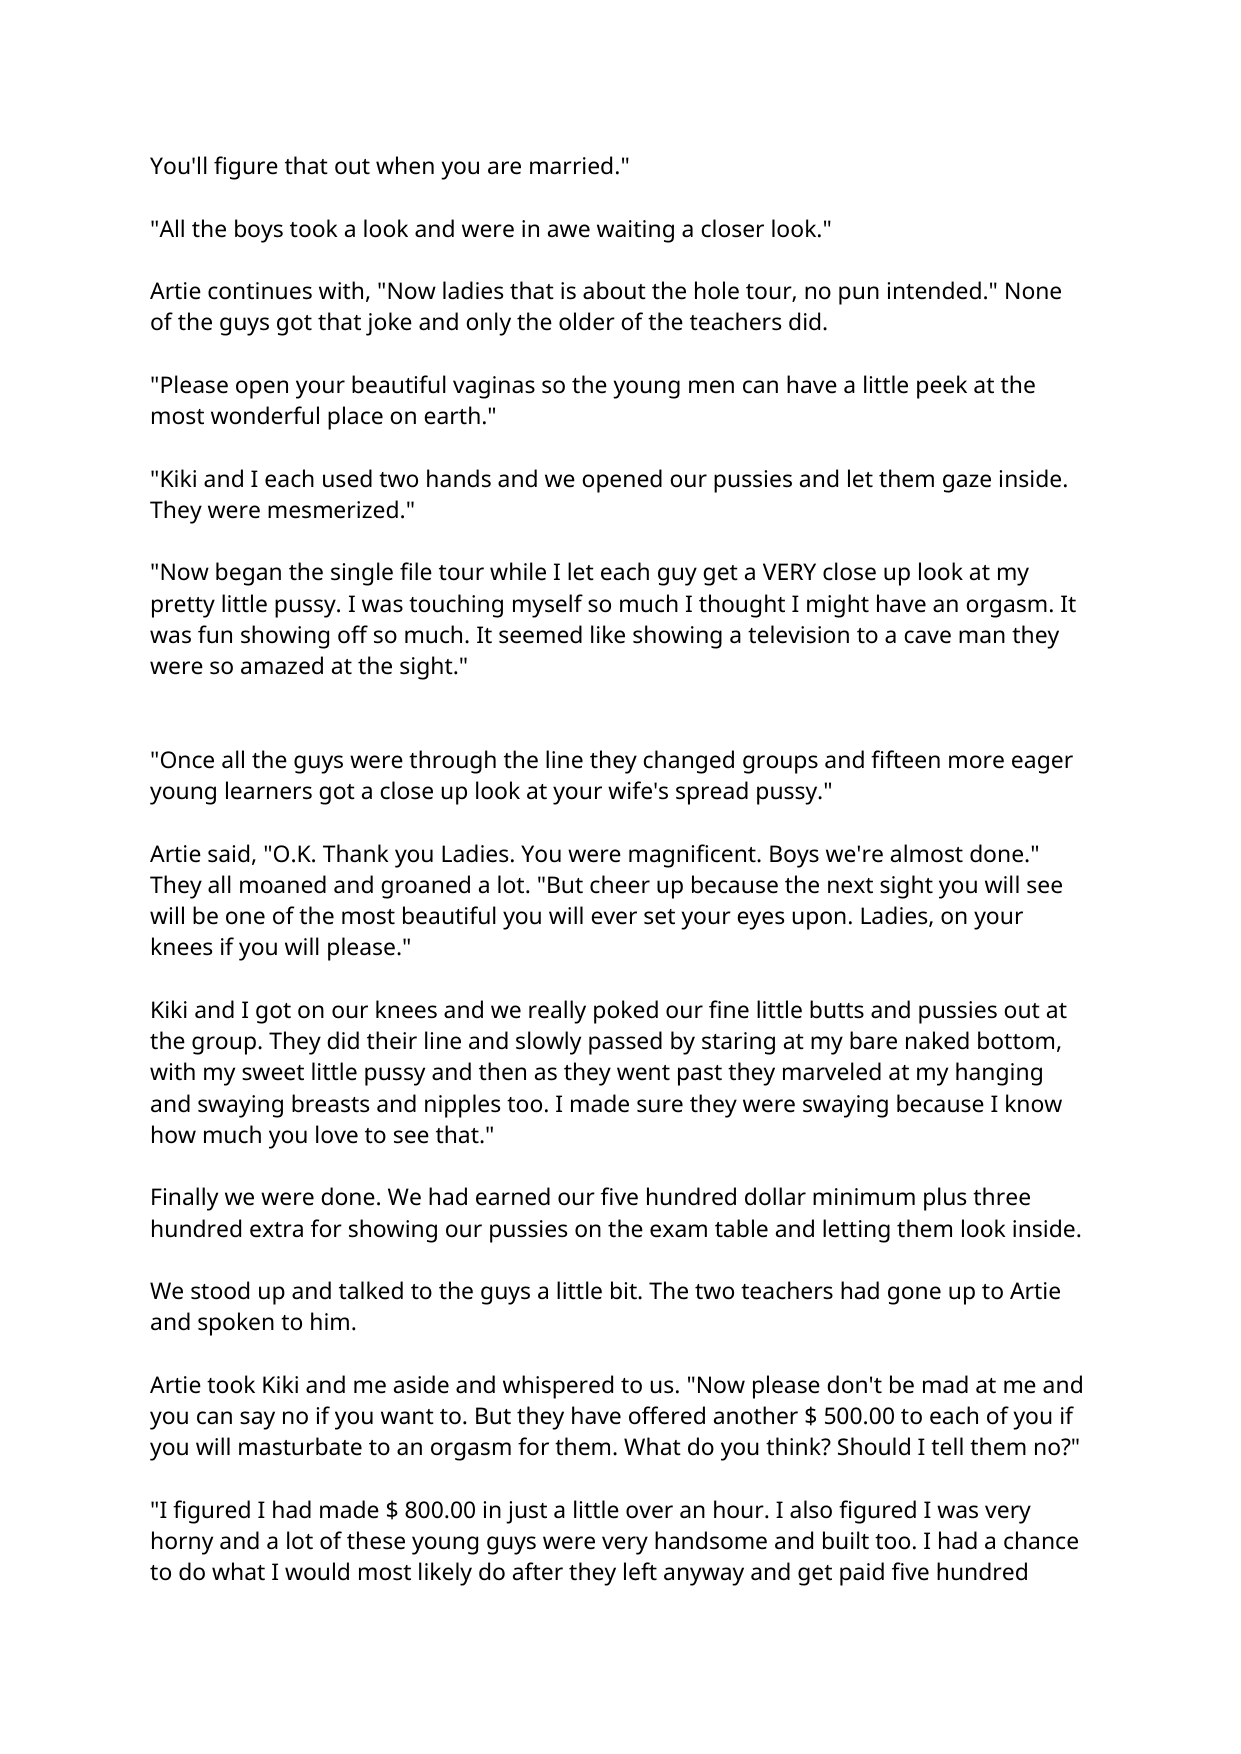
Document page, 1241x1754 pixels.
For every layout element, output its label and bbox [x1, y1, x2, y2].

text [150, 744, 1090, 1587]
text [150, 150, 1090, 681]
